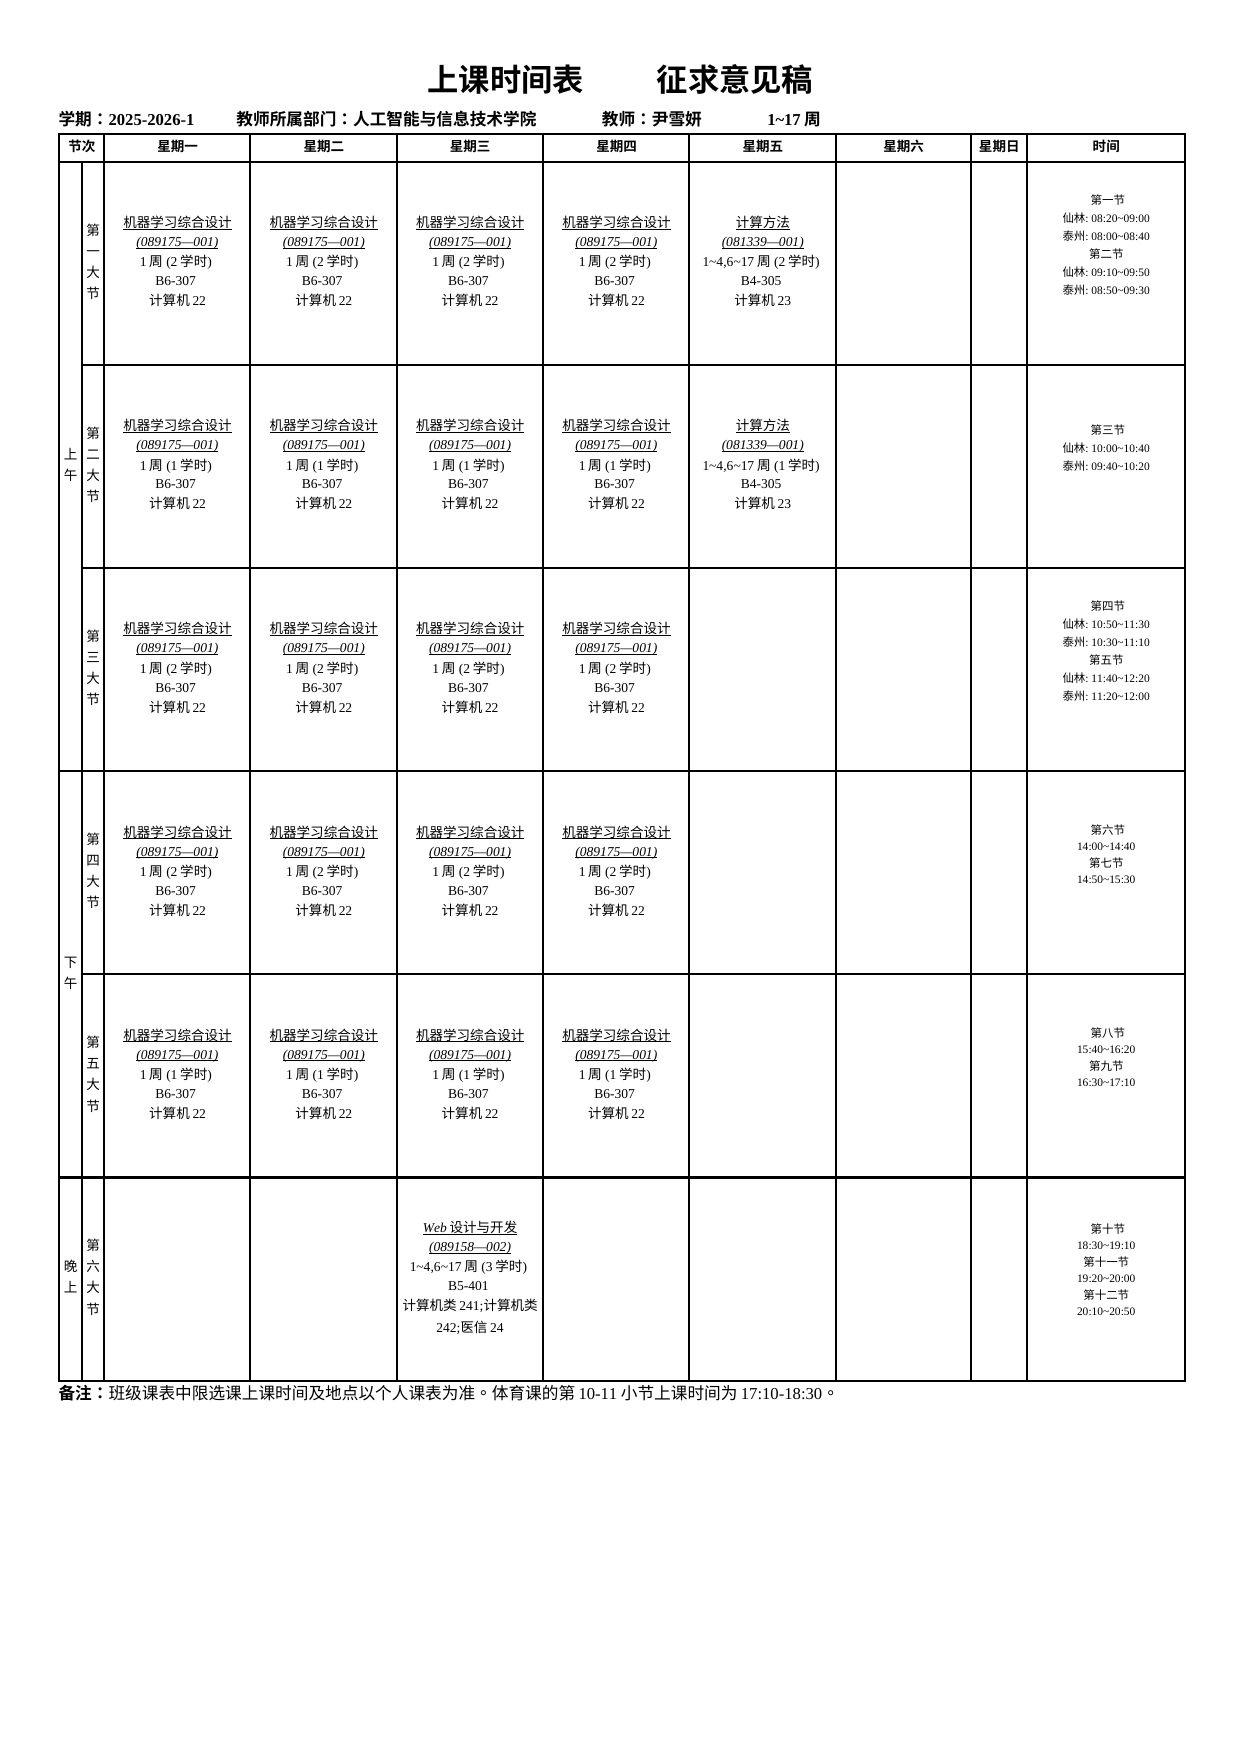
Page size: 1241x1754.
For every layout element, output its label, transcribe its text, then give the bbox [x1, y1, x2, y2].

table_cell 机器学习综合设计 (089175—001) 1周 (2学时) B6-307 计算机22 [544, 163, 688, 364]
table_cell 机器学习综合设计 (089175—001) 1周 (1学时) B6-307 计算机22 [544, 366, 688, 567]
table_cell 机器学习综合设计 (089175—001) 1周 (2学时) B6-307 计算机22 [105, 772, 249, 973]
table_cell [972, 366, 1026, 567]
table_cell 第十节 18:30~19:10 第十一节 19:20~20:00 第十二节 20:10~20:50 [1028, 1179, 1184, 1379]
table_cell 第三大节 [83, 569, 103, 770]
table_cell 机器学习综合设计 (089175—001) 1周 (1学时) B6-307 计算机22 [105, 366, 249, 567]
table_cell 机器学习综合设计 (089175—001) 1周 (2学时) B6-307 计算机22 [251, 569, 396, 770]
table_cell [544, 1179, 688, 1379]
table_cell Web设计与开发 (089158—002) 1~4,6~17周 (3学时) B5-401 计算机类241;计算机类242;医信24 [398, 1179, 542, 1379]
table_cell 第四节 仙林: 10:50~11:30 泰州: 10:30~11:10 第五节 仙林: 11:40~12:20 泰州: 11:20~12:00 [1028, 569, 1184, 770]
table_cell [690, 772, 835, 973]
table_cell 第一节 仙林: 08:20~09:00 泰州: 08:00~08:40 第二节 仙林: 09:10~09:50 泰州: 08:50~09:30 [1028, 163, 1184, 364]
table_cell 机器学习综合设计 (089175—001) 1周 (1学时) B6-307 计算机22 [251, 366, 396, 567]
table_header 星期五 [690, 135, 835, 161]
table_cell [690, 975, 835, 1176]
table_header 星期二 [251, 135, 396, 161]
table_cell 机器学习综合设计 (089175—001) 1周 (2学时) B6-307 计算机22 [251, 772, 396, 973]
table_cell 第八节 15:40~16:20 第九节 16:30~17:10 [1028, 975, 1184, 1176]
table_header 星期六 [837, 135, 970, 161]
table_cell 机器学习综合设计 (089175—001) 1周 (1学时) B6-307 计算机22 [544, 975, 688, 1176]
table_cell 机器学习综合设计 (089175—001) 1周 (1学时) B6-307 计算机22 [398, 975, 542, 1176]
table_cell 计算方法 (081339—001) 1~4,6~17周 (1学时) B4-305 计算机23 [690, 366, 835, 567]
table_cell [972, 163, 1026, 364]
table_cell 机器学习综合设计 (089175—001) 1周 (2学时) B6-307 计算机22 [105, 163, 249, 364]
table_cell [837, 1179, 970, 1379]
table_cell [837, 163, 970, 364]
table_cell 第三节 仙林: 10:00~10:40 泰州: 09:40~10:20 [1028, 366, 1184, 567]
table_cell [837, 975, 970, 1176]
table_cell 第四大节 [83, 772, 103, 973]
table_cell [972, 772, 1026, 973]
table_cell [837, 366, 970, 567]
table_cell [972, 569, 1026, 770]
table_header 星期三 [398, 135, 542, 161]
table_cell [837, 569, 970, 770]
table_cell [251, 1179, 396, 1379]
table_cell 计算方法 (081339—001) 1~4,6~17周 (2学时) B4-305 计算机23 [690, 163, 835, 364]
table_cell [690, 1179, 835, 1379]
table_cell 第二大节 [83, 366, 103, 567]
table_cell 晚上 [60, 1179, 81, 1379]
table_cell 第六节 14:00~14:40 第七节 14:50~15:30 [1028, 772, 1184, 973]
table_cell 机器学习综合设计 (089175—001) 1周 (2学时) B6-307 计算机22 [398, 163, 542, 364]
text 上课时间表 征求意见稿 [58, 58, 1182, 101]
table_cell 第一大节 [83, 163, 103, 364]
text 备注：班级课表中限选课上课时间及地点以个人课表为准。体育课的第10-11小节上课时间为17:10-18:30。 [58, 1382, 1182, 1404]
table_cell 机器学习综合设计 (089175—001) 1周 (2学时) B6-307 计算机22 [398, 569, 542, 770]
table_header 节次 [60, 135, 103, 161]
table_cell 机器学习综合设计 (089175—001) 1周 (2学时) B6-307 计算机22 [105, 569, 249, 770]
table_cell [690, 569, 835, 770]
table_cell 机器学习综合设计 (089175—001) 1周 (2学时) B6-307 计算机22 [544, 772, 688, 973]
table_cell 机器学习综合设计 (089175—001) 1周 (2学时) B6-307 计算机22 [398, 772, 542, 973]
table_cell [972, 1179, 1026, 1379]
table_cell [837, 772, 970, 973]
table_cell 机器学习综合设计 (089175—001) 1周 (2学时) B6-307 计算机22 [251, 163, 396, 364]
table_cell 机器学习综合设计 (089175—001) 1周 (1学时) B6-307 计算机22 [398, 366, 542, 567]
table_cell [105, 1179, 249, 1379]
table_cell 下午 [60, 772, 81, 1176]
table_cell 第五大节 [83, 975, 103, 1176]
table_cell [972, 975, 1026, 1176]
table_cell 第六大节 [83, 1179, 103, 1379]
table_header 星期日 [972, 135, 1026, 161]
table_cell 上午 [60, 163, 81, 770]
table_header 星期四 [544, 135, 688, 161]
table_header 星期一 [105, 135, 249, 161]
table_cell 机器学习综合设计 (089175—001) 1周 (1学时) B6-307 计算机22 [105, 975, 249, 1176]
text 学期：2025-2026-1 教师所属部门：人工智能与信息技术学院 教师：尹雪妍 1~17周 [58, 107, 1182, 130]
table_cell 机器学习综合设计 (089175—001) 1周 (2学时) B6-307 计算机22 [544, 569, 688, 770]
table_header 时间 [1028, 135, 1184, 161]
table_cell 机器学习综合设计 (089175—001) 1周 (1学时) B6-307 计算机22 [251, 975, 396, 1176]
